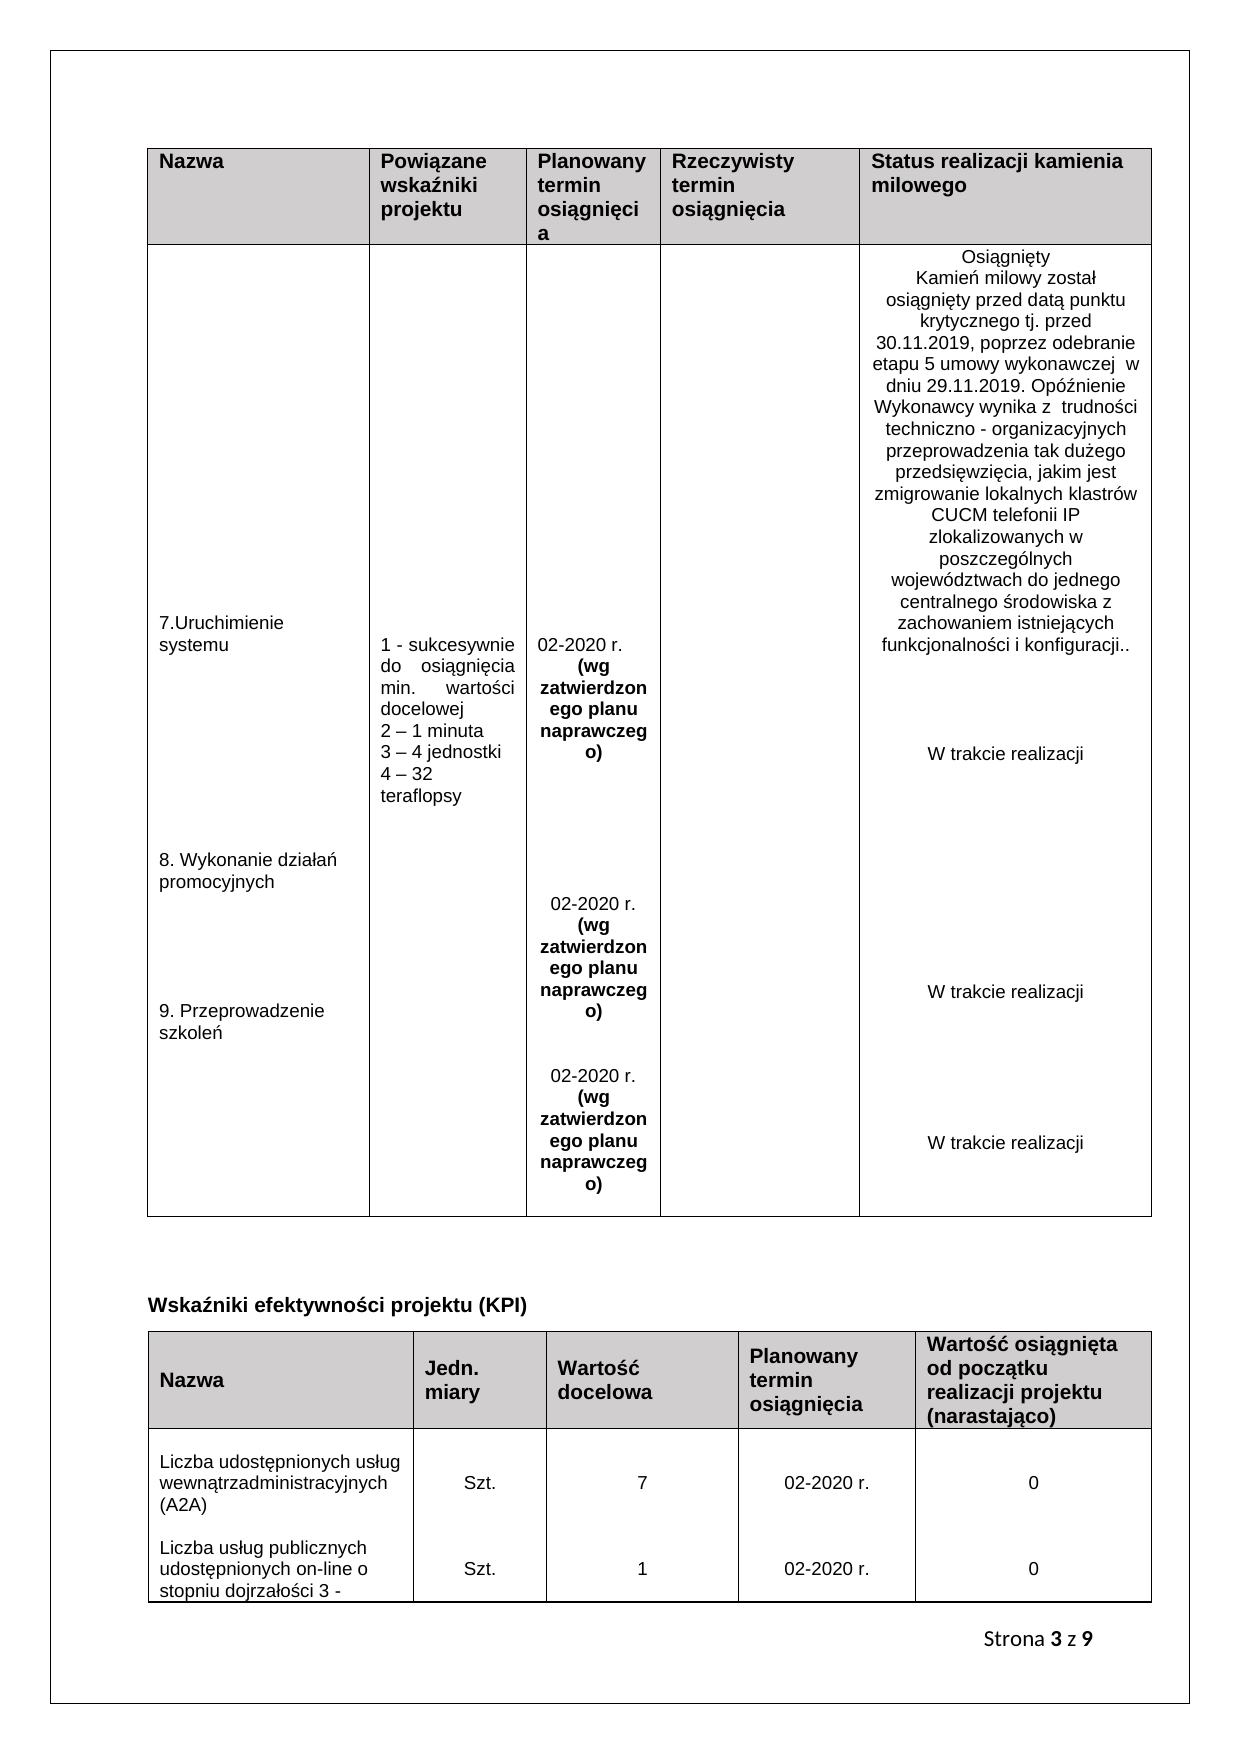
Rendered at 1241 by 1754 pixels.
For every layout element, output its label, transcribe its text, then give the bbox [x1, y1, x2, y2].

table_cell 0 0 0 0 0 0 0 0 [916, 1429, 1151, 1601]
table_header Wartość osiągnięta od początku realizacji projektu (narastająco) [916, 1332, 1151, 1428]
table_header Jedn. miary [414, 1332, 546, 1428]
table_cell 7 1 5 1 120 32 6017400 4 [547, 1429, 738, 1601]
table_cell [148, 245, 369, 1216]
table_header Rzeczywisty termin osiągnięcia [661, 149, 859, 244]
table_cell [149, 1429, 413, 1601]
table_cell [414, 1429, 546, 1601]
table_header Wartość docelowa [547, 1332, 738, 1428]
text Wskaźniki efektywności projektu (KPI) [148, 1293, 1093, 1317]
table_header Status realizacji kamienia milowego [860, 149, 1151, 244]
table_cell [739, 1429, 915, 1601]
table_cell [527, 245, 660, 1216]
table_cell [370, 245, 526, 1216]
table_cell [661, 245, 859, 1216]
table_header Planowany termin osiągnięcia [739, 1332, 915, 1428]
table_header Planowany termin osiągnięcia [527, 149, 660, 244]
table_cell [860, 245, 1151, 1216]
table_header Nazwa [148, 149, 369, 244]
table_header Nazwa [149, 1332, 413, 1428]
table_header Powiązane wskaźniki projektu [370, 149, 526, 244]
